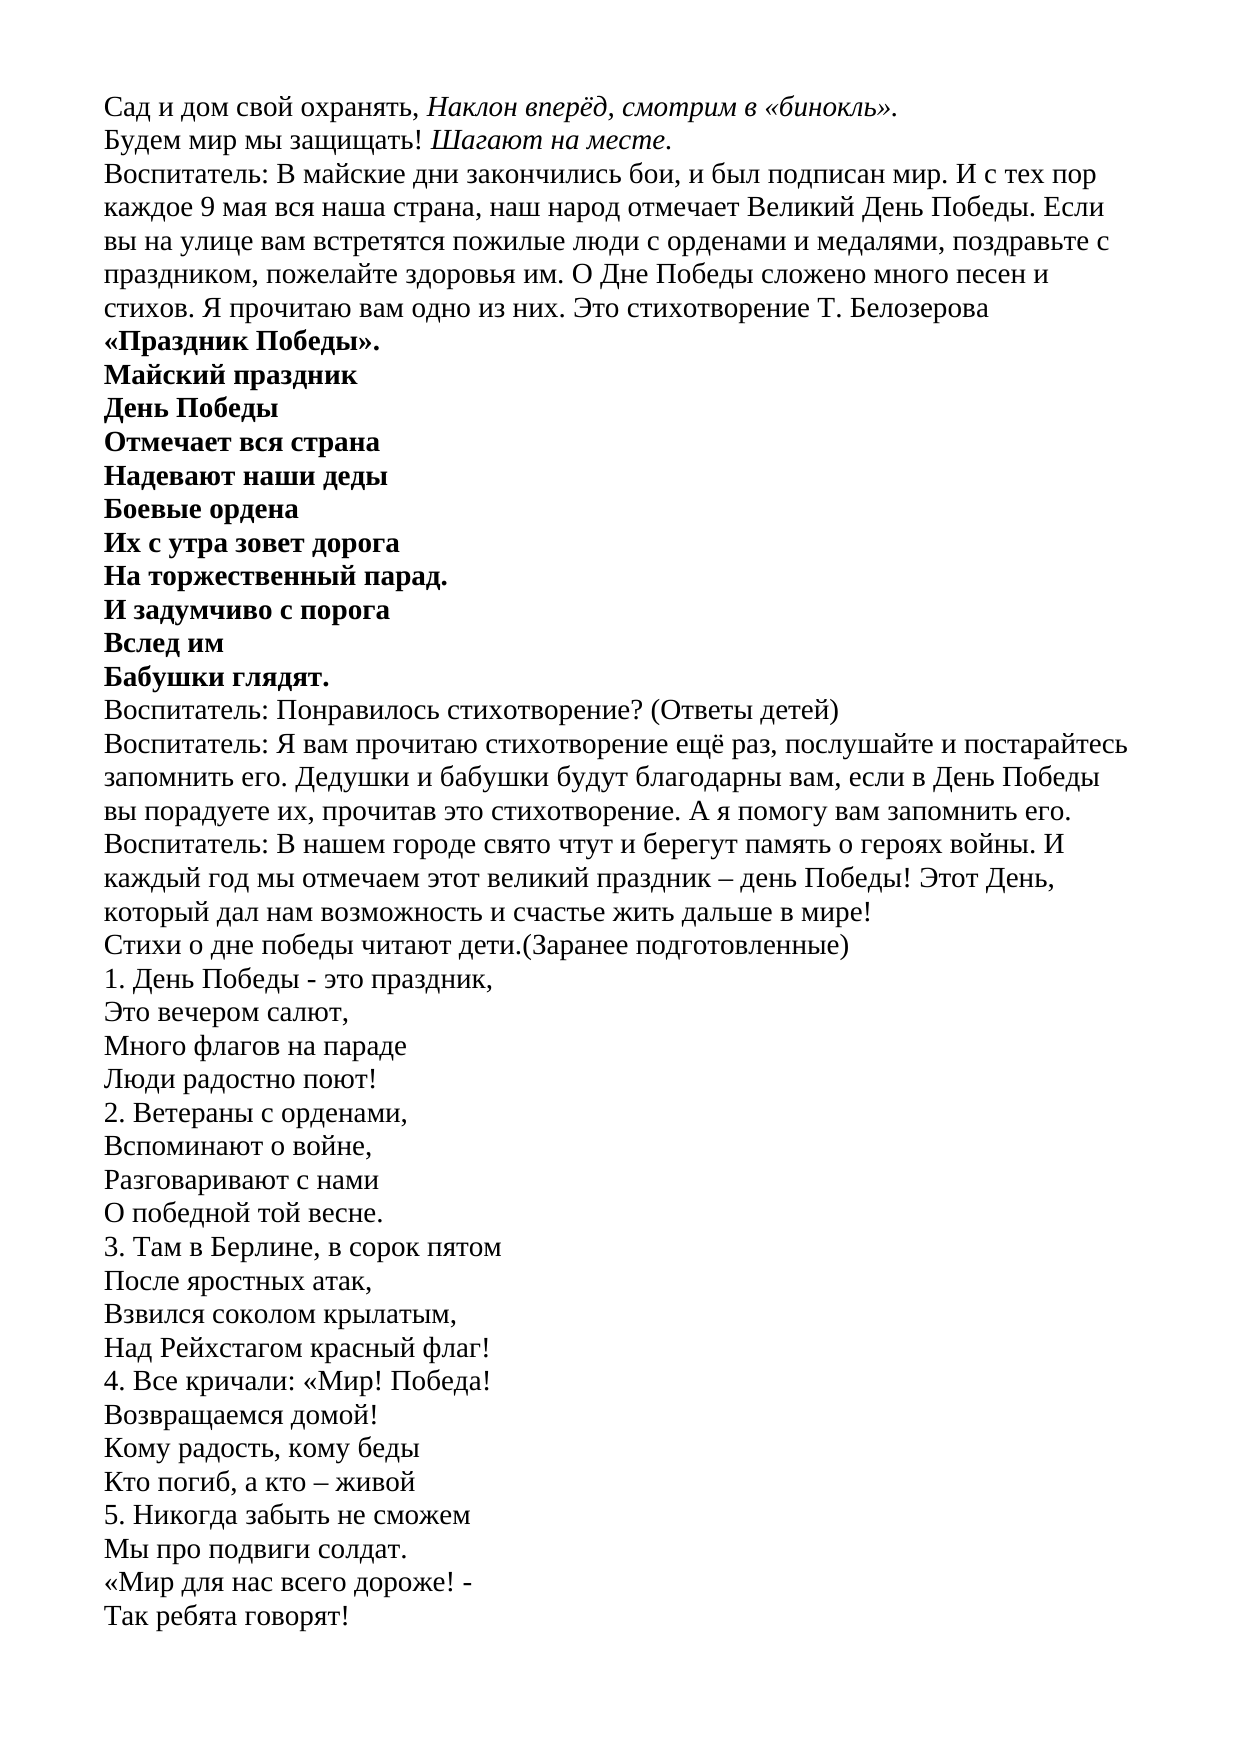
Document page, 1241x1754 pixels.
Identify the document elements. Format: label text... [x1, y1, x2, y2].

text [103, 156, 1137, 1632]
text Сад и дом свой охранять, Наклон вперёд, смотрим в «бинокль». Будем мир мы защищать! Шагают на месте. [103, 89, 1137, 156]
